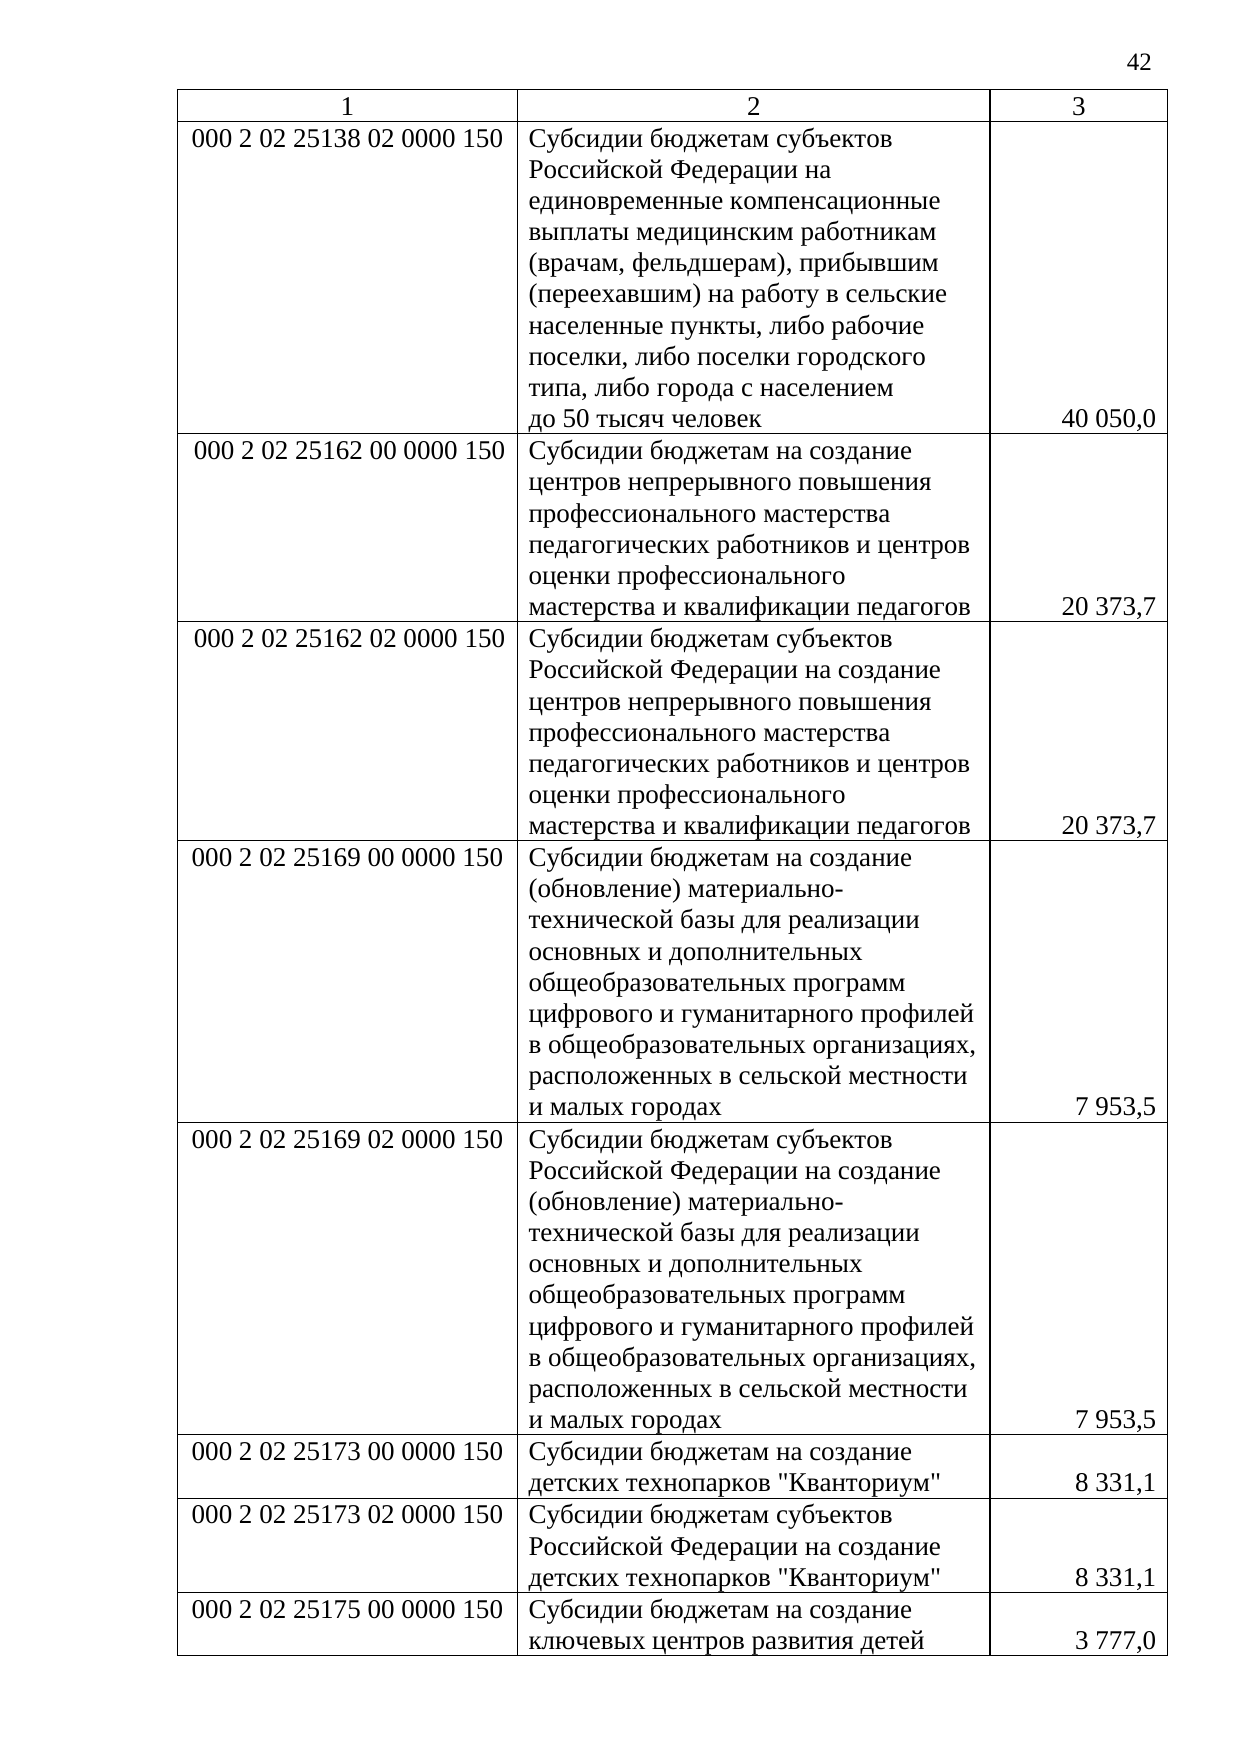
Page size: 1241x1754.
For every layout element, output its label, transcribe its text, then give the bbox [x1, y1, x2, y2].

table_cell Субсидии бюджетам на создание центров непрерывного повышения профессионального мастерства педагогических работников и центров оценки профессионального мастерства и квалификации педагогов [518, 434, 989, 621]
table_cell 3 777,0 [991, 1593, 1167, 1655]
table_cell Субсидии бюджетам субъектов Российской Федерации на создание детских технопарков "Кванториум" [518, 1499, 989, 1592]
table_cell 000 2 02 25169 00 0000 150 [178, 841, 517, 1122]
table_header 3 [991, 90, 1167, 121]
table_cell 7 953,5 [991, 1123, 1167, 1434]
table_cell 20 373,7 [991, 434, 1167, 621]
table_cell Субсидии бюджетам субъектов Российской Федерации на создание центров непрерывного повышения профессионального мастерства педагогических работников и центров оценки профессионального мастерства и квалификации педагогов [518, 622, 989, 840]
table_cell 000 2 02 25175 00 0000 150 [178, 1593, 517, 1655]
table_cell Субсидии бюджетам на создание (обновление) материально-технической базы для реализации основных и дополнительных общеобразовательных программ цифрового и гуманитарного профилей в общеобразовательных организациях, расположенных в сельской местности и малых городах [518, 841, 989, 1122]
table_cell Субсидии бюджетам субъектов Российской Федерации на единовременные компенсационные выплаты медицинским работникам (врачам, фельдшерам), прибывшим (переехавшим) на работу в сельские населенные пункты, либо рабочие поселки, либо поселки городского типа, либо города с населением до 50 тысяч человек [518, 122, 989, 433]
table_cell 8 331,1 [991, 1499, 1167, 1592]
table_cell 000 2 02 25162 00 0000 150 [178, 434, 517, 621]
table_cell 8 331,1 [991, 1435, 1167, 1497]
table_cell 000 2 02 25138 02 0000 150 [178, 122, 517, 433]
table_header 2 [518, 90, 989, 121]
table_cell 20 373,7 [991, 622, 1167, 840]
table_cell 000 2 02 25173 00 0000 150 [178, 1435, 517, 1497]
table_cell Субсидии бюджетам на создание детских технопарков "Кванториум" [518, 1435, 989, 1497]
table_cell 40 050,0 [991, 122, 1167, 433]
table_cell 000 2 02 25162 02 0000 150 [178, 622, 517, 840]
table_cell 7 953,5 [991, 841, 1167, 1122]
table_cell Субсидии бюджетам на создание ключевых центров развития детей [518, 1593, 989, 1655]
table_cell Субсидии бюджетам субъектов Российской Федерации на создание (обновление) материально-технической базы для реализации основных и дополнительных общеобразовательных программ цифрового и гуманитарного профилей в общеобразовательных организациях, расположенных в сельской местности и малых городах [518, 1123, 989, 1434]
table_cell 000 2 02 25173 02 0000 150 [178, 1499, 517, 1592]
table_header 1 [178, 90, 517, 121]
table_cell 000 2 02 25169 02 0000 150 [178, 1123, 517, 1434]
